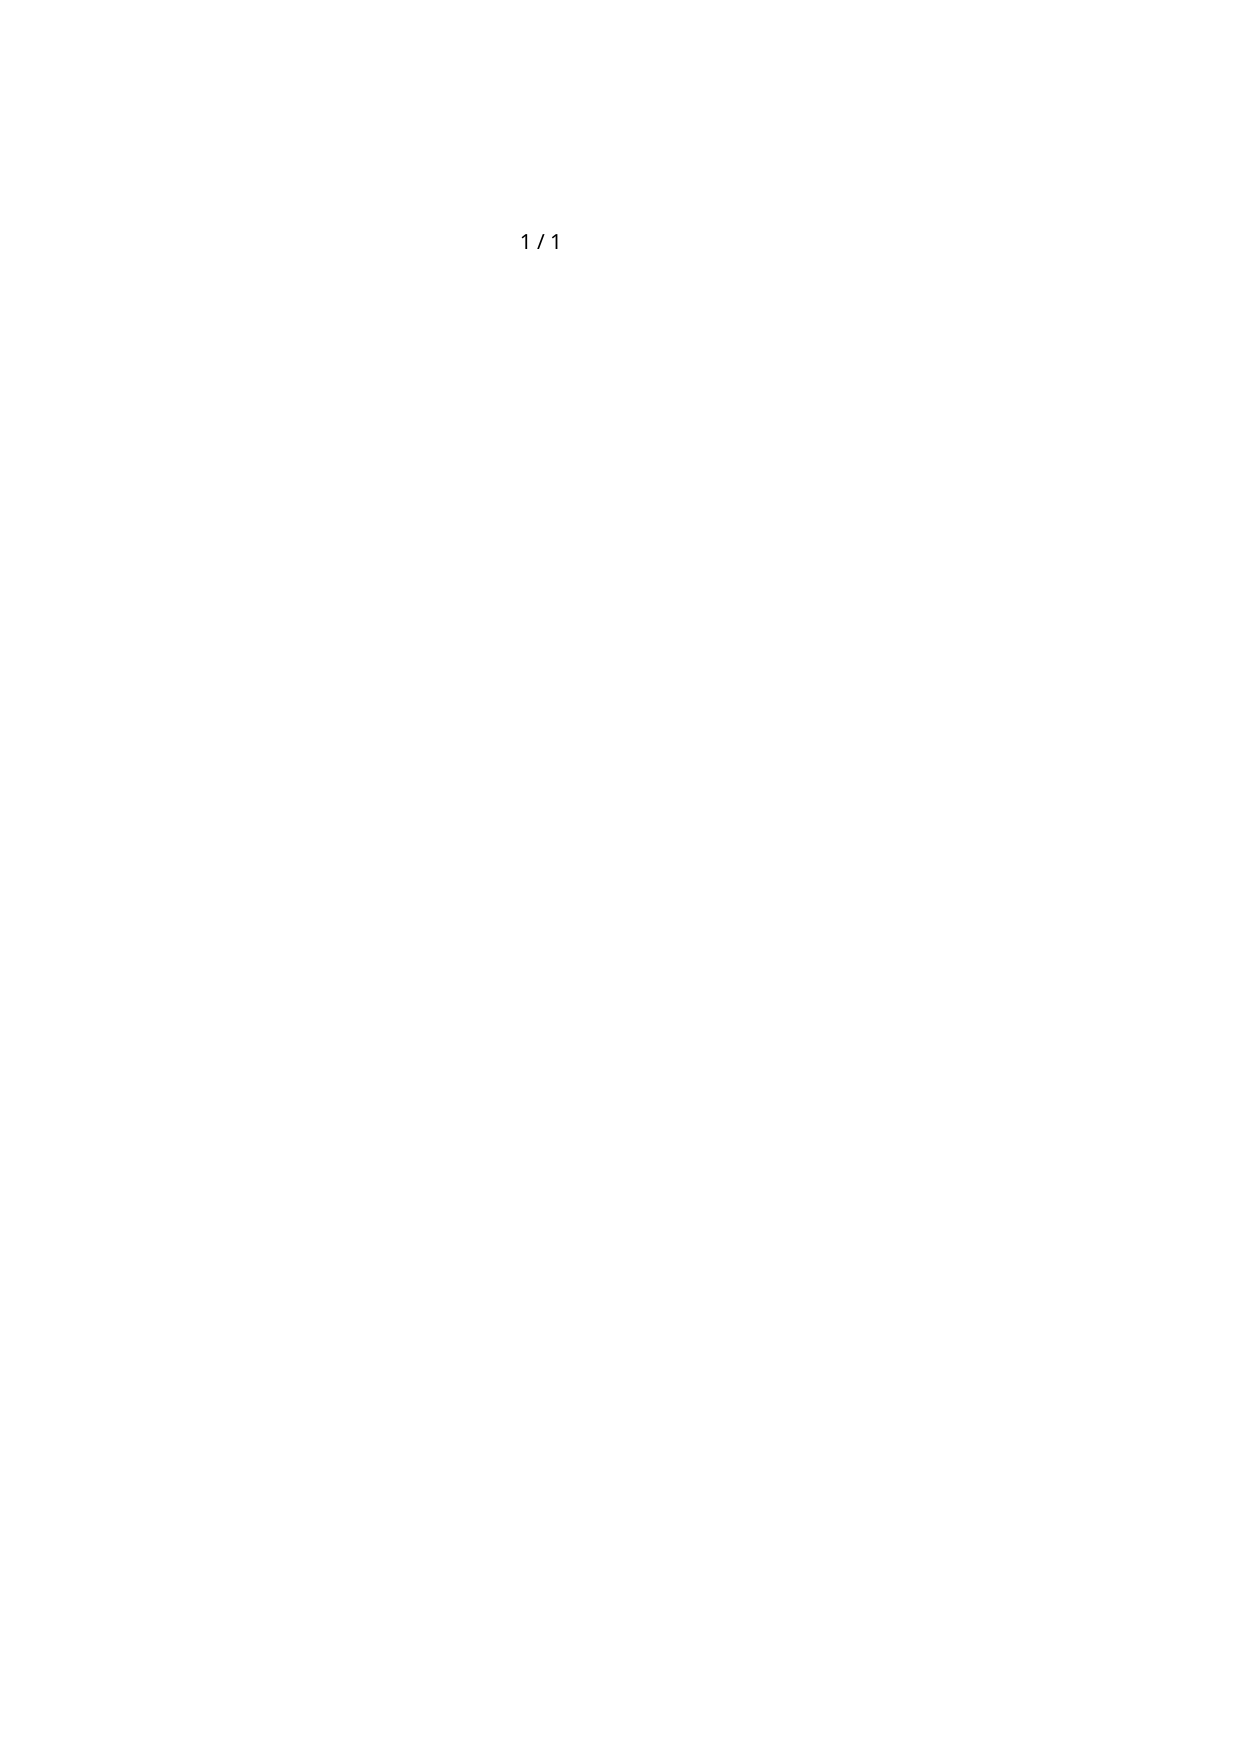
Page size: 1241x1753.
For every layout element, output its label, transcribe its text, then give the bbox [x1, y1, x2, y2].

text 1 / 1 [50, 227, 1031, 256]
